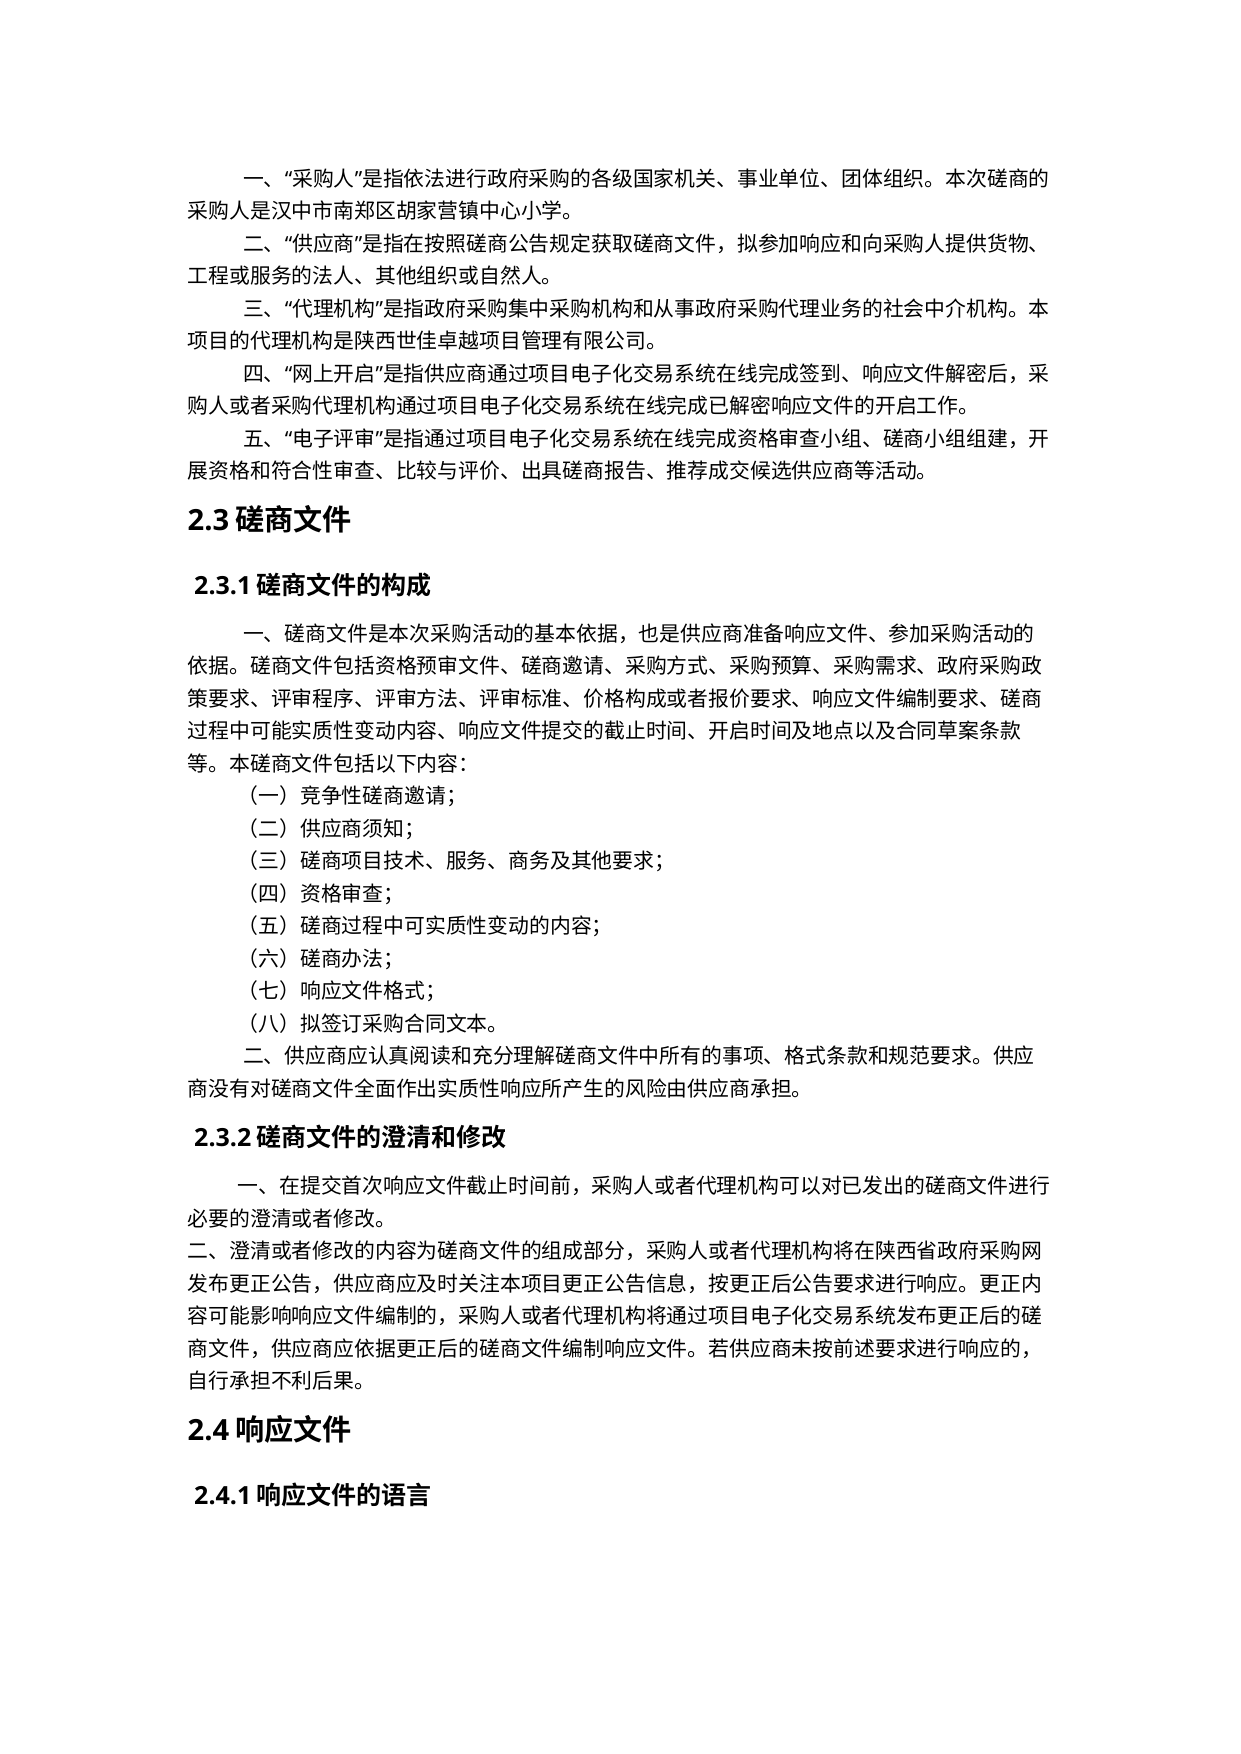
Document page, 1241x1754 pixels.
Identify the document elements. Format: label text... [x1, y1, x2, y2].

text 二、“供应商”是指在按照磋商公告规定获取磋商文件，拟参加响应和向采购人提供货物、工程或服务的法人、其他组织或自然人。 [187, 227, 1053, 292]
text （一）竞争性磋商邀请； [187, 779, 1053, 812]
text 二、澄清或者修改的内容为磋商文件的组成部分，采购人或者代理机构将在陕西省政府采购网发布更正公告，供应商应及时关注本项目更正公告信息，按更正后公告要求进行响应。更正内容可能影响响应文件编制的，采购人或者代理机构将通过项目电子化交易系统发布更正后的磋商文件，供应商应依据更正后的磋商文件编制响应文件。若供应商未按前述要求进行响应的，自行承担不利后果。 [187, 1234, 1053, 1397]
text 2.3磋商文件 [187, 487, 1053, 552]
text 一、在提交首次响应文件截止时间前，采购人或者代理机构可以对已发出的磋商文件进行必要的澄清或者修改。 [187, 1169, 1053, 1234]
text （八）拟签订采购合同文本。 [187, 1007, 1053, 1039]
text （四）资格审查； [187, 877, 1053, 909]
text 2.3.2磋商文件的澄清和修改 [187, 1104, 1053, 1169]
text 三、“代理机构”是指政府采购集中采购机构和从事政府采购代理业务的社会中介机构。本项目的代理机构是陕西世佳卓越项目管理有限公司。 [187, 292, 1053, 357]
text 一、磋商文件是本次采购活动的基本依据，也是供应商准备响应文件、参加采购活动的依据。磋商文件包括资格预审文件、磋商邀请、采购方式、采购预算、采购需求、政府采购政策要求、评审程序、评审方法、评审标准、价格构成或者报价要求、响应文件编制要求、磋商过程中可能实质性变动内容、响应文件提交的截止时间、开启时间及地点以及合同草案条款等。本磋商文件包括以下内容： [187, 617, 1053, 779]
text （六）磋商办法； [187, 942, 1053, 974]
text 2.3.1磋商文件的构成 [187, 552, 1053, 617]
text 五、“电子评审”是指通过项目电子化交易系统在线完成资格审查小组、磋商小组组建，开展资格和符合性审查、比较与评价、出具磋商报告、推荐成交候选供应商等活动。 [187, 422, 1053, 487]
text （七）响应文件格式； [187, 974, 1053, 1007]
text （二）供应商须知； [187, 812, 1053, 844]
text 二、供应商应认真阅读和充分理解磋商文件中所有的事项、格式条款和规范要求。供应商没有对磋商文件全面作出实质性响应所产生的风险由供应商承担。 [187, 1039, 1053, 1104]
text 一、“采购人”是指依法进行政府采购的各级国家机关、事业单位、团体组织。本次磋商的采购人是汉中市南郑区胡家营镇中心小学。 [187, 162, 1053, 227]
text （三）磋商项目技术、服务、商务及其他要求； [187, 844, 1053, 877]
text 2.4响应文件 [187, 1397, 1053, 1462]
text 四、“网上开启”是指供应商通过项目电子化交易系统在线完成签到、响应文件解密后，采购人或者采购代理机构通过项目电子化交易系统在线完成已解密响应文件的开启工作。 [187, 357, 1053, 422]
text 2.4.1响应文件的语言 [187, 1462, 1053, 1527]
text （五）磋商过程中可实质性变动的内容； [187, 909, 1053, 942]
